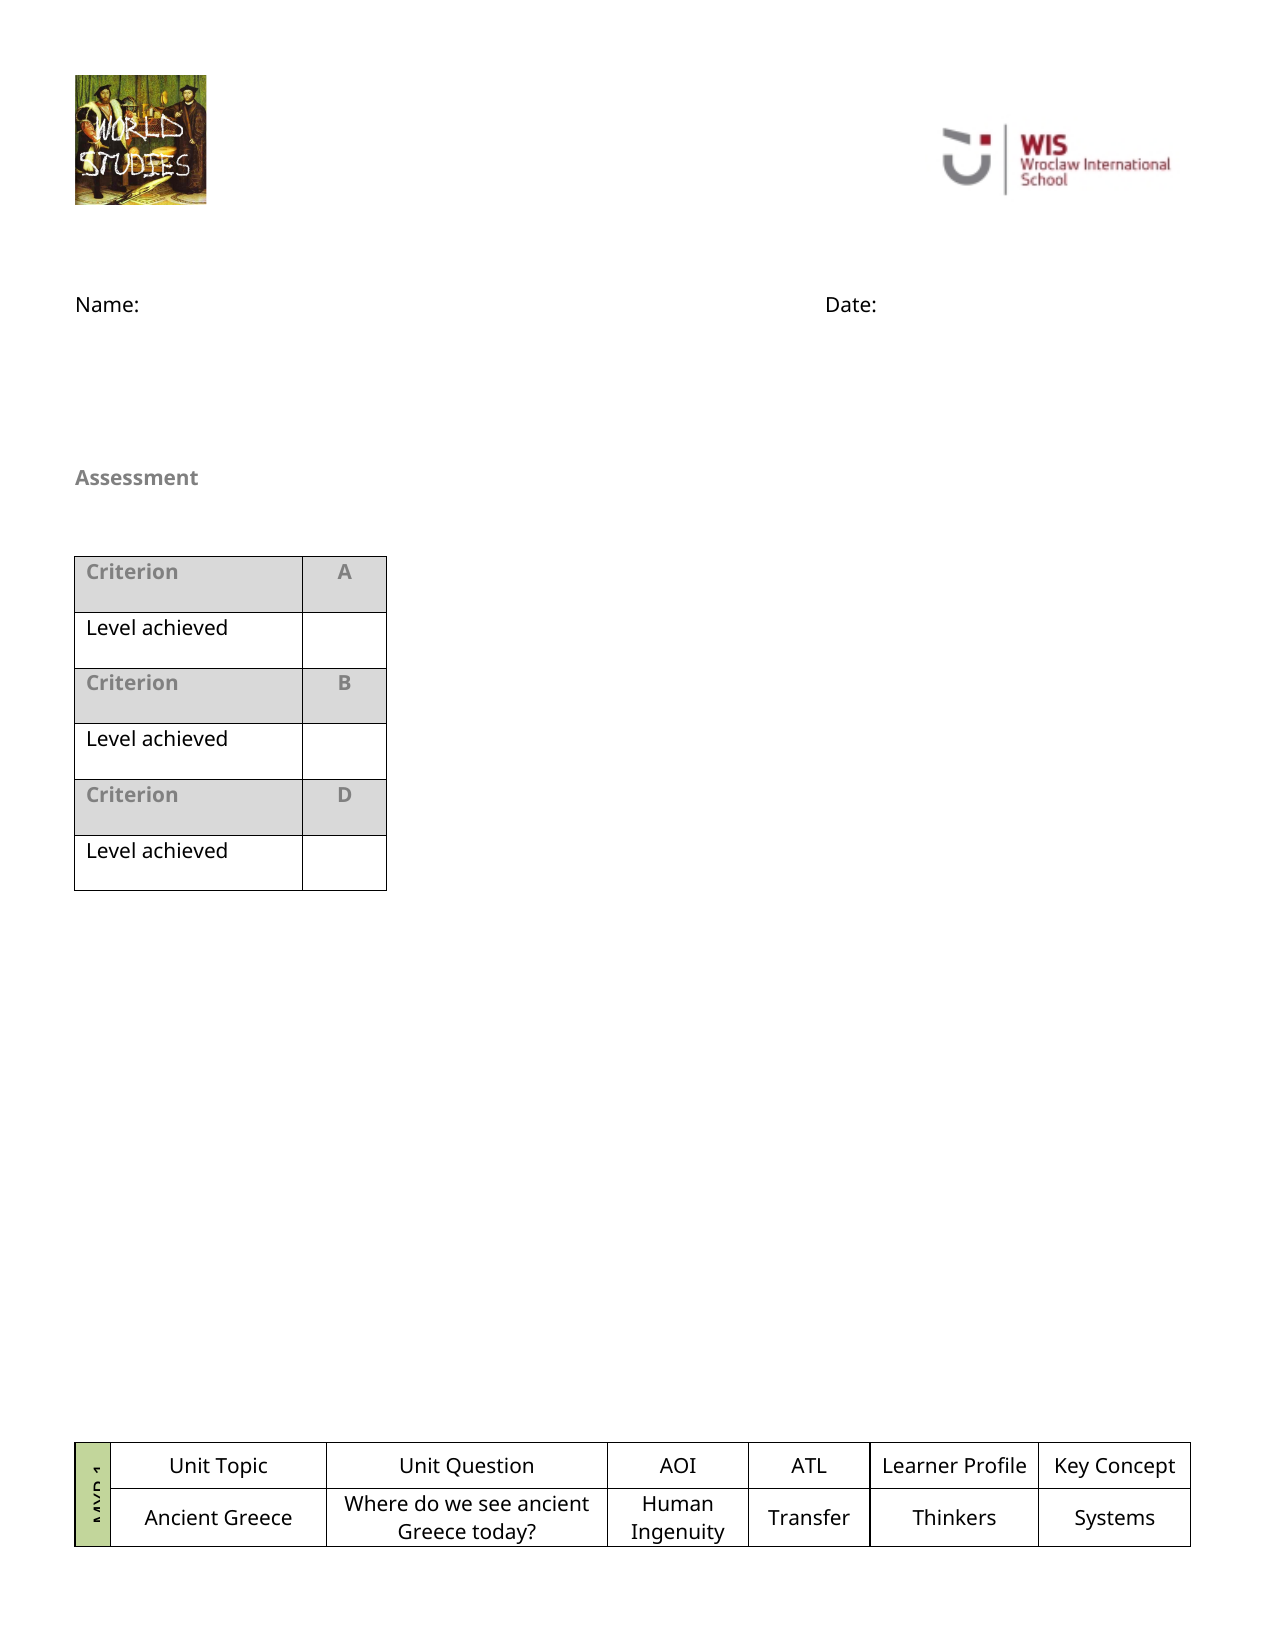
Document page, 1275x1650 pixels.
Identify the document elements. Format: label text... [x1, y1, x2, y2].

picture [75, 75, 207, 205]
table_header Criterion [75, 557, 302, 612]
text Assessment [75, 463, 1200, 491]
table_cell B [303, 669, 386, 723]
table_cell [303, 613, 386, 667]
table_cell Level achieved [75, 724, 302, 779]
picture [924, 114, 1192, 205]
table_cell Level achieved [75, 836, 302, 890]
table_cell Level achieved [75, 613, 302, 667]
table_cell Criterion [75, 669, 302, 723]
table_cell D [303, 780, 386, 835]
table_cell [303, 724, 386, 779]
table_cell [303, 836, 386, 890]
table_header A [303, 557, 386, 612]
table_cell Criterion [75, 780, 302, 835]
text Name: Date: [75, 291, 1200, 319]
